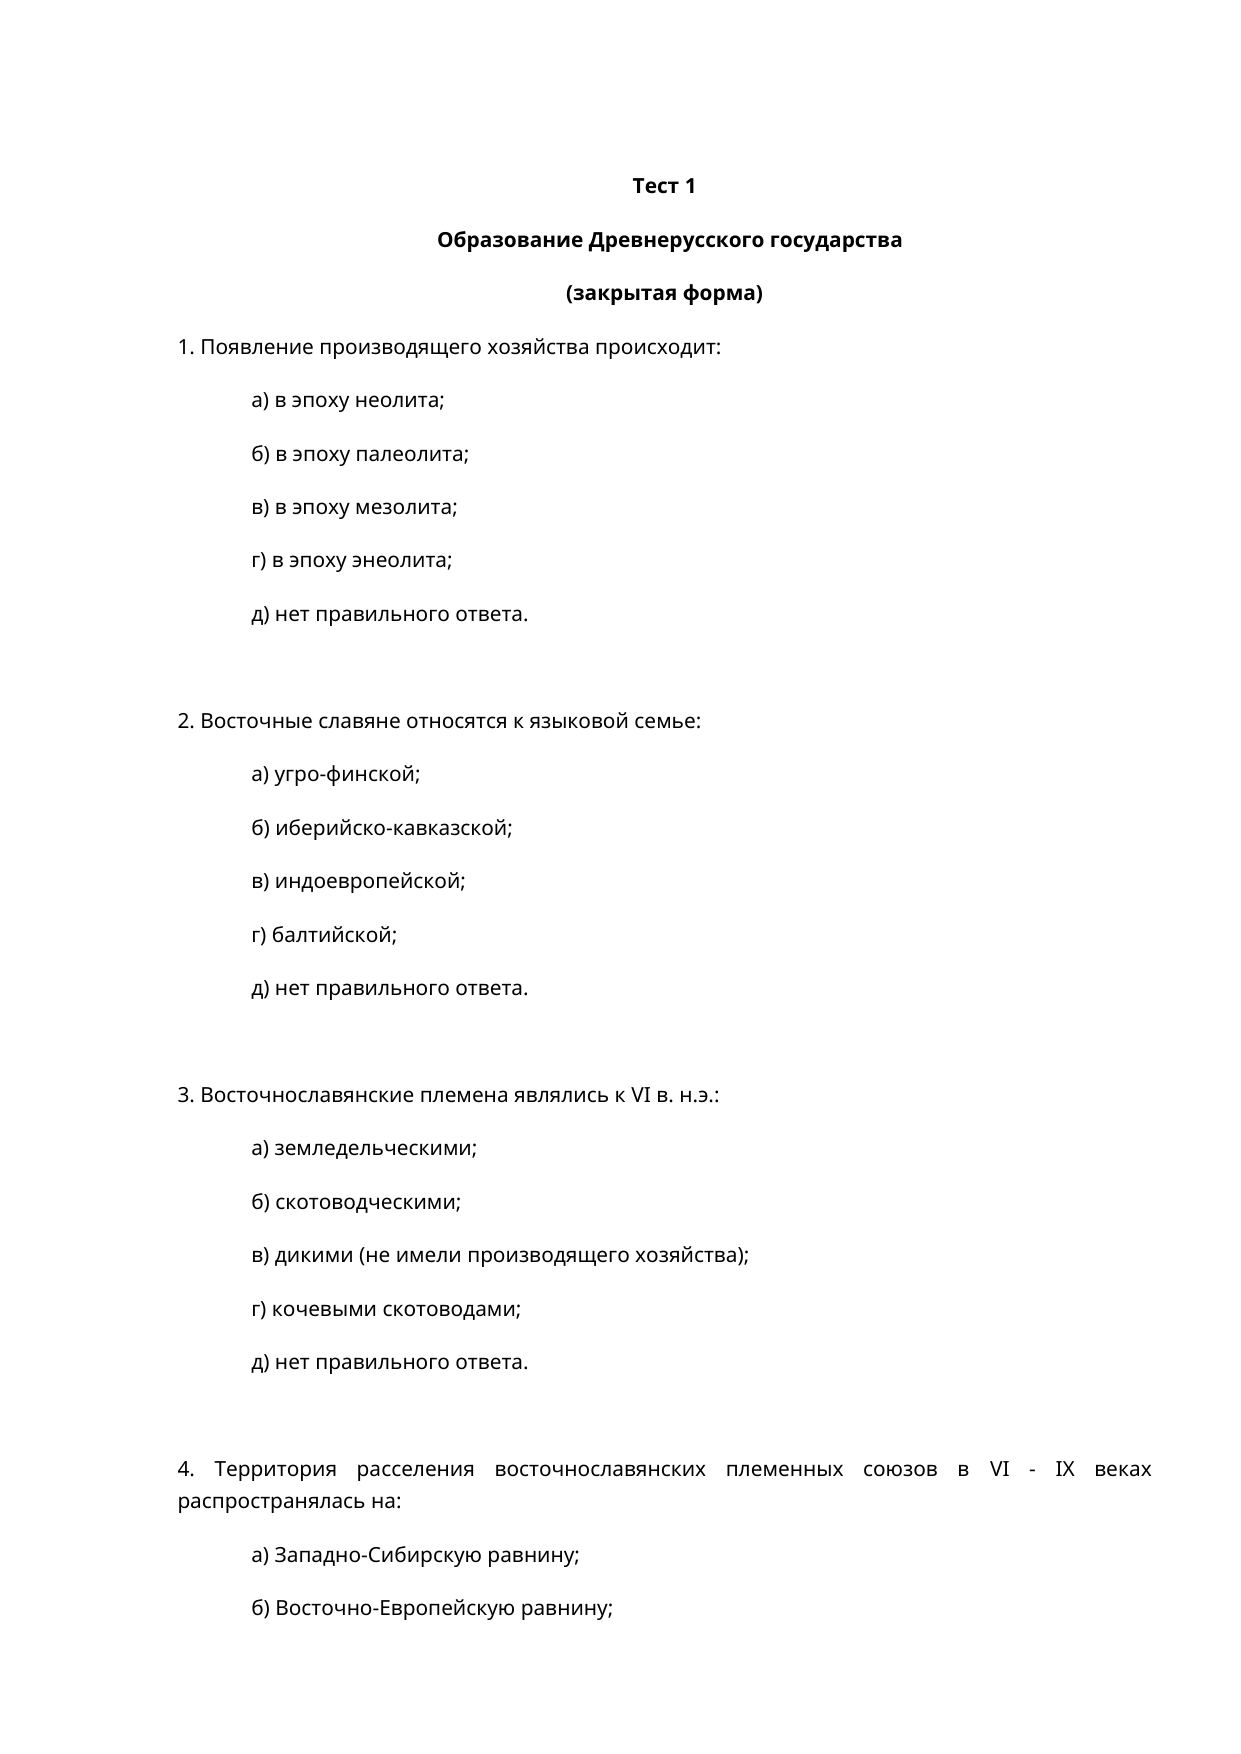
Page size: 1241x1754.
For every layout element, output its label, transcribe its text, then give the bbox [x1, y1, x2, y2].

text в) в эпоху мезолита; [177, 492, 1152, 521]
text д) нет правильного ответа. [177, 1347, 1152, 1376]
text в) дикими (не имели производящего хозяйства); [177, 1240, 1152, 1269]
text б) иберийско-кавказской; [177, 813, 1152, 841]
text а) угро-финской; [177, 759, 1152, 788]
text в) индоевропейской; [177, 866, 1152, 895]
text б) скотоводческими; [177, 1187, 1152, 1215]
text б) в эпоху палеолита; [177, 439, 1152, 467]
text б) Восточно-Европейскую равнину; [177, 1593, 1152, 1622]
text 2. Восточные славяне относятся к языковой семье: [177, 706, 1152, 734]
text д) нет правильного ответа. [177, 599, 1152, 627]
text (закрытая форма) [177, 278, 1152, 307]
text Образование Древнерусского государства [177, 225, 1152, 253]
text 3. Восточнославянские племена являлись к VI в. н.э.: [177, 1080, 1152, 1108]
text г) кочевыми скотоводами; [177, 1294, 1152, 1322]
text 1. Появление производящего хозяйства происходит: [177, 332, 1152, 360]
text 4. Территория расселения восточнославянских племенных союзов в VI - IX веках распространялась на: [177, 1454, 1152, 1515]
text г) в эпоху энеолита; [177, 546, 1152, 574]
text г) балтийской; [177, 920, 1152, 948]
text а) в эпоху неолита; [177, 385, 1152, 414]
text Тест 1 [177, 172, 1152, 200]
text а) земледельческими; [177, 1133, 1152, 1162]
text д) нет правильного ответа. [177, 973, 1152, 1002]
text а) Западно-Сибирскую равнину; [177, 1540, 1152, 1568]
